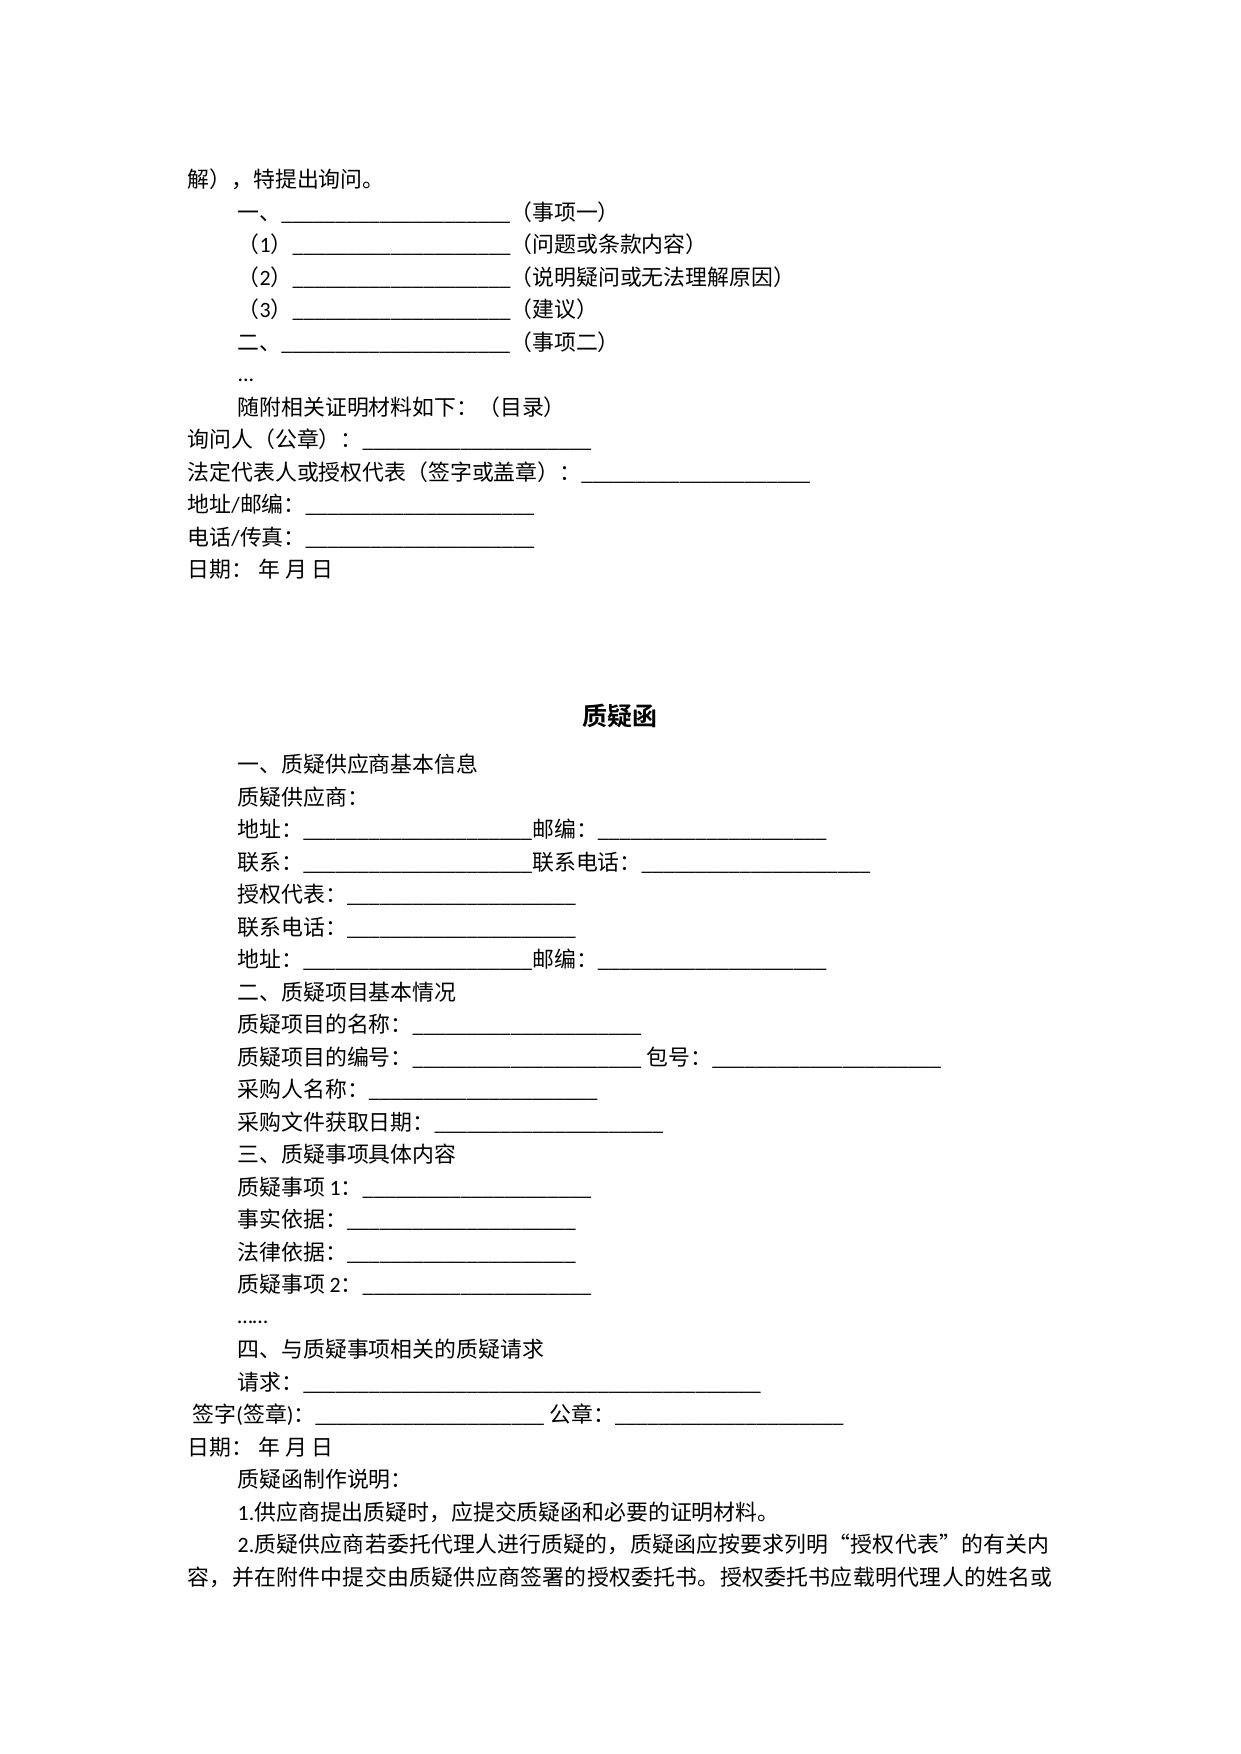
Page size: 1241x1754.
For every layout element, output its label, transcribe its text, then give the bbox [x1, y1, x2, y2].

text 1.供应商提出质疑时，应提交质疑函和必要的证明材料。 [187, 1494, 1053, 1527]
text 电话/传真：_____________________ [187, 519, 1053, 552]
text 询问人（公章）：_____________________ [187, 422, 1053, 454]
text 采购文件获取日期：_____________________ [187, 1104, 1053, 1137]
text 二、_____________________（事项二） [187, 324, 1053, 357]
text 一、质疑供应商基本信息 [187, 747, 1053, 779]
text （3）____________________（建议） [187, 292, 1053, 324]
text 日期： 年 月 日 [187, 552, 1053, 584]
text 采购人名称：_____________________ [187, 1072, 1053, 1104]
text 联系电话：_____________________ [187, 909, 1053, 942]
text （2）____________________（说明疑问或无法理解原因） [187, 259, 1053, 292]
text 质疑项目的编号：_____________________ 包号：_____________________ [187, 1039, 1053, 1072]
text 质疑事项2：_____________________ [187, 1267, 1053, 1299]
text 四、与质疑事项相关的质疑请求 [187, 1332, 1053, 1364]
text 请求：__________________________________________ [187, 1364, 1053, 1397]
text 地址：_____________________邮编：_____________________ [187, 942, 1053, 974]
text 随附相关证明材料如下：（目录） [187, 389, 1053, 422]
text 三、质疑事项具体内容 [187, 1137, 1053, 1169]
text 事实依据：_____________________ [187, 1202, 1053, 1234]
text 质疑函制作说明： [187, 1462, 1053, 1494]
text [187, 162, 1053, 194]
text 地址/邮编：_____________________ [187, 487, 1053, 519]
text 质疑事项1：_____________________ [187, 1169, 1053, 1202]
text 法定代表人或授权代表（签字或盖章）：_____________________ [187, 454, 1053, 487]
text 地址：_____________________邮编：_____________________ [187, 812, 1053, 844]
text 联系：_____________________联系电话：_____________________ [187, 844, 1053, 877]
text 法律依据：_____________________ [187, 1234, 1053, 1267]
text 日期： 年 月 日 [187, 1429, 1053, 1462]
text 质疑供应商： [187, 779, 1053, 812]
text 质疑项目的名称：_____________________ [187, 1007, 1053, 1039]
text 签字(签章)：_____________________ 公章：_____________________ [187, 1397, 1053, 1429]
text （1）____________________（问题或条款内容） [187, 227, 1053, 259]
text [187, 1527, 1053, 1592]
text 授权代表：_____________________ [187, 877, 1053, 909]
text 二、质疑项目基本情况 [187, 974, 1053, 1007]
text 质疑函 [187, 682, 1053, 747]
text ... [187, 357, 1053, 389]
text …… [187, 1299, 1053, 1332]
text 一、_____________________（事项一） [187, 194, 1053, 227]
